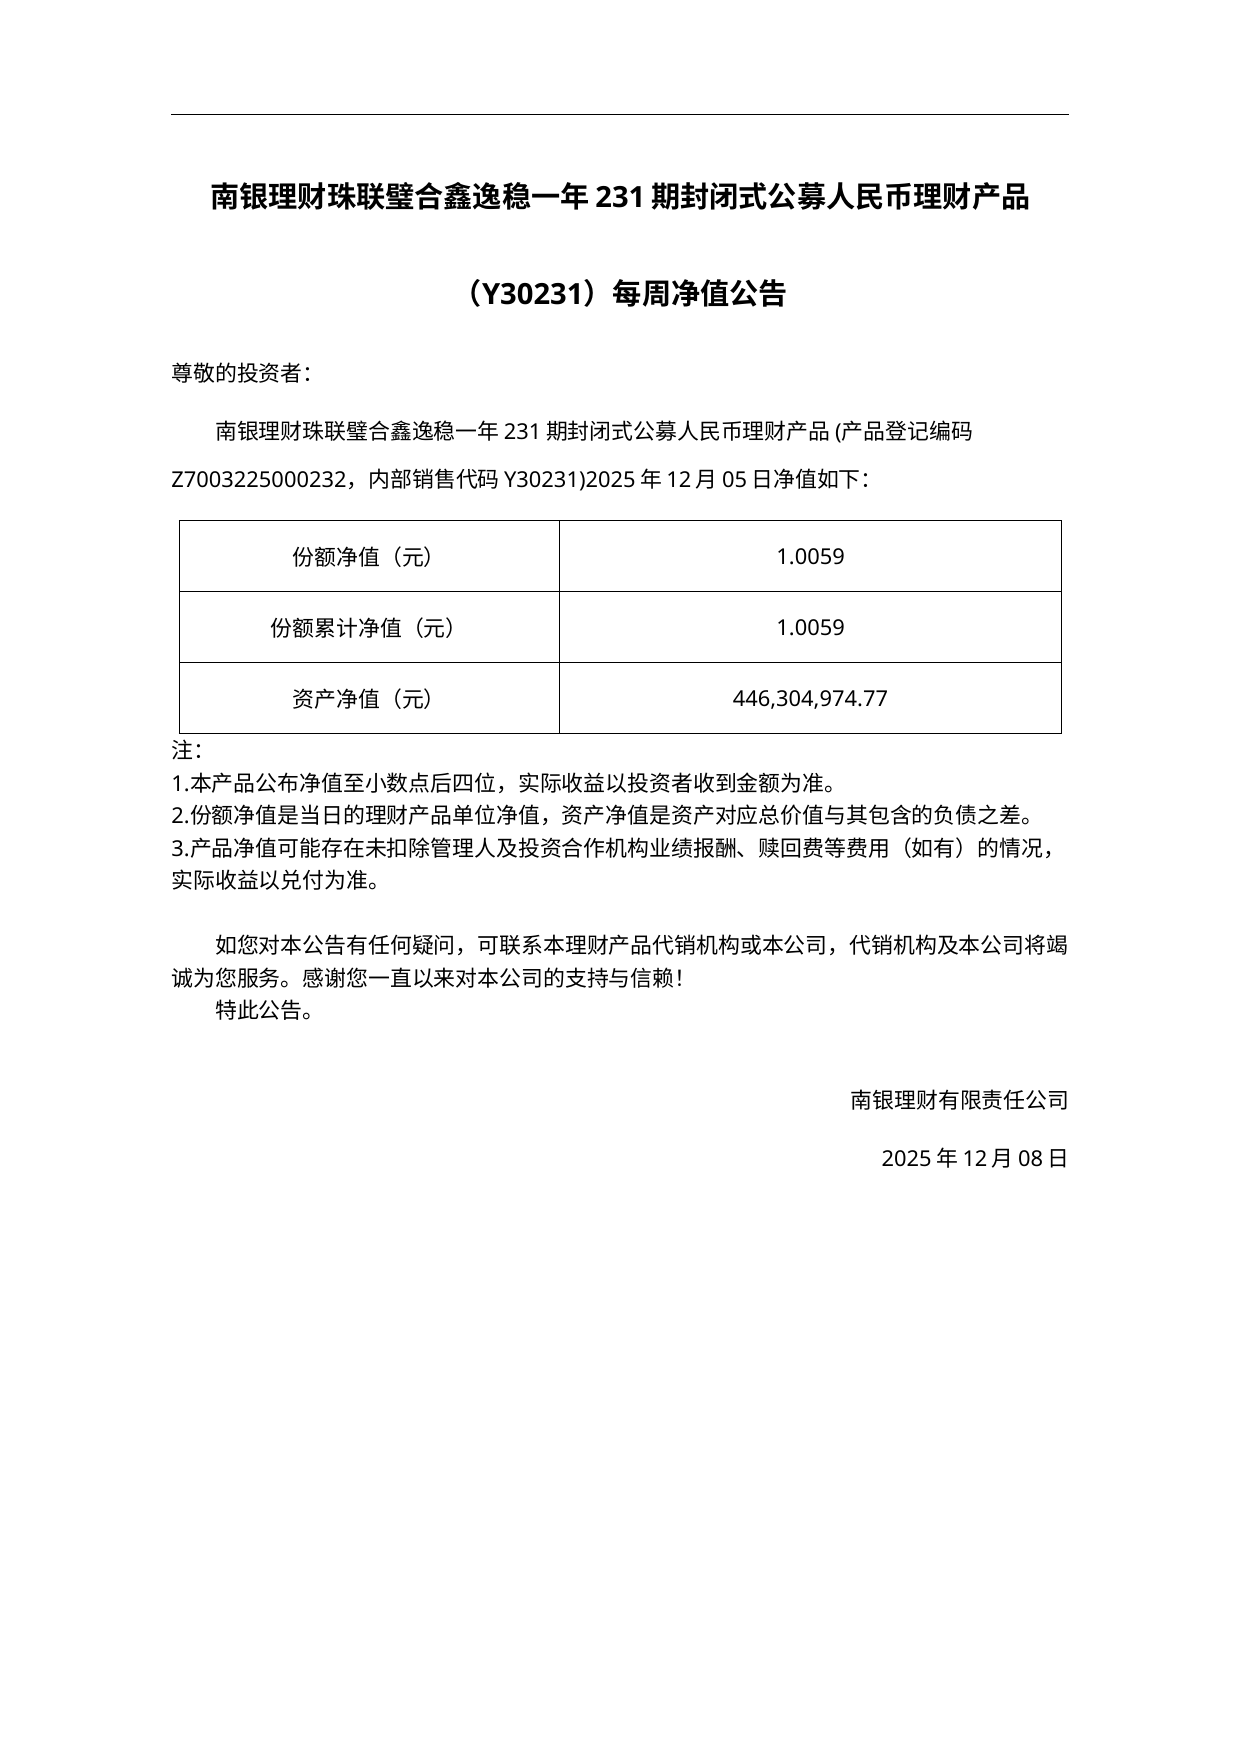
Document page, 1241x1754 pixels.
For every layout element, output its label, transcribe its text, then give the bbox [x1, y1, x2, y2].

text 2025年12月08日 [171, 1140, 1069, 1173]
text 南银理财有限责任公司 [171, 1082, 1069, 1115]
table_cell 446,304,974.77 [560, 663, 1061, 733]
text 南银理财珠联璧合鑫逸稳一年231期封闭式公募人民币理财产品（Y30231）每周净值公告 [171, 162, 1069, 324]
text 注： [171, 733, 1069, 765]
text 3.产品净值可能存在未扣除管理人及投资合作机构业绩报酬、赎回费等费用（如有）的情况，实际收益以兑付为准。 [171, 830, 1069, 895]
text 如您对本公告有任何疑问，可联系本理财产品代销机构或本公司，代销机构及本公司将竭诚为您服务。感谢您一直以来对本公司的支持与信赖！ [171, 928, 1069, 993]
text 2.份额净值是当日的理财产品单位净值，资产净值是资产对应总价值与其包含的负债之差。 [171, 798, 1069, 830]
text 南银理财珠联璧合鑫逸稳一年231期封闭式公募人民币理财产品 (产品登记编码Z7003225000232，内部销售代码Y30231)2025年12月05日净值如下： [171, 413, 1069, 494]
table_header 份额净值（元） [180, 521, 559, 591]
table_cell 1.0059 [560, 592, 1061, 662]
table_cell 份额累计净值（元） [180, 592, 559, 662]
text 特此公告。 [171, 993, 1069, 1025]
text 1.本产品公布净值至小数点后四位，实际收益以投资者收到金额为准。 [171, 765, 1069, 798]
table_cell 资产净值（元） [180, 663, 559, 733]
table_header 1.0059 [560, 521, 1061, 591]
text 尊敬的投资者： [171, 355, 1069, 388]
